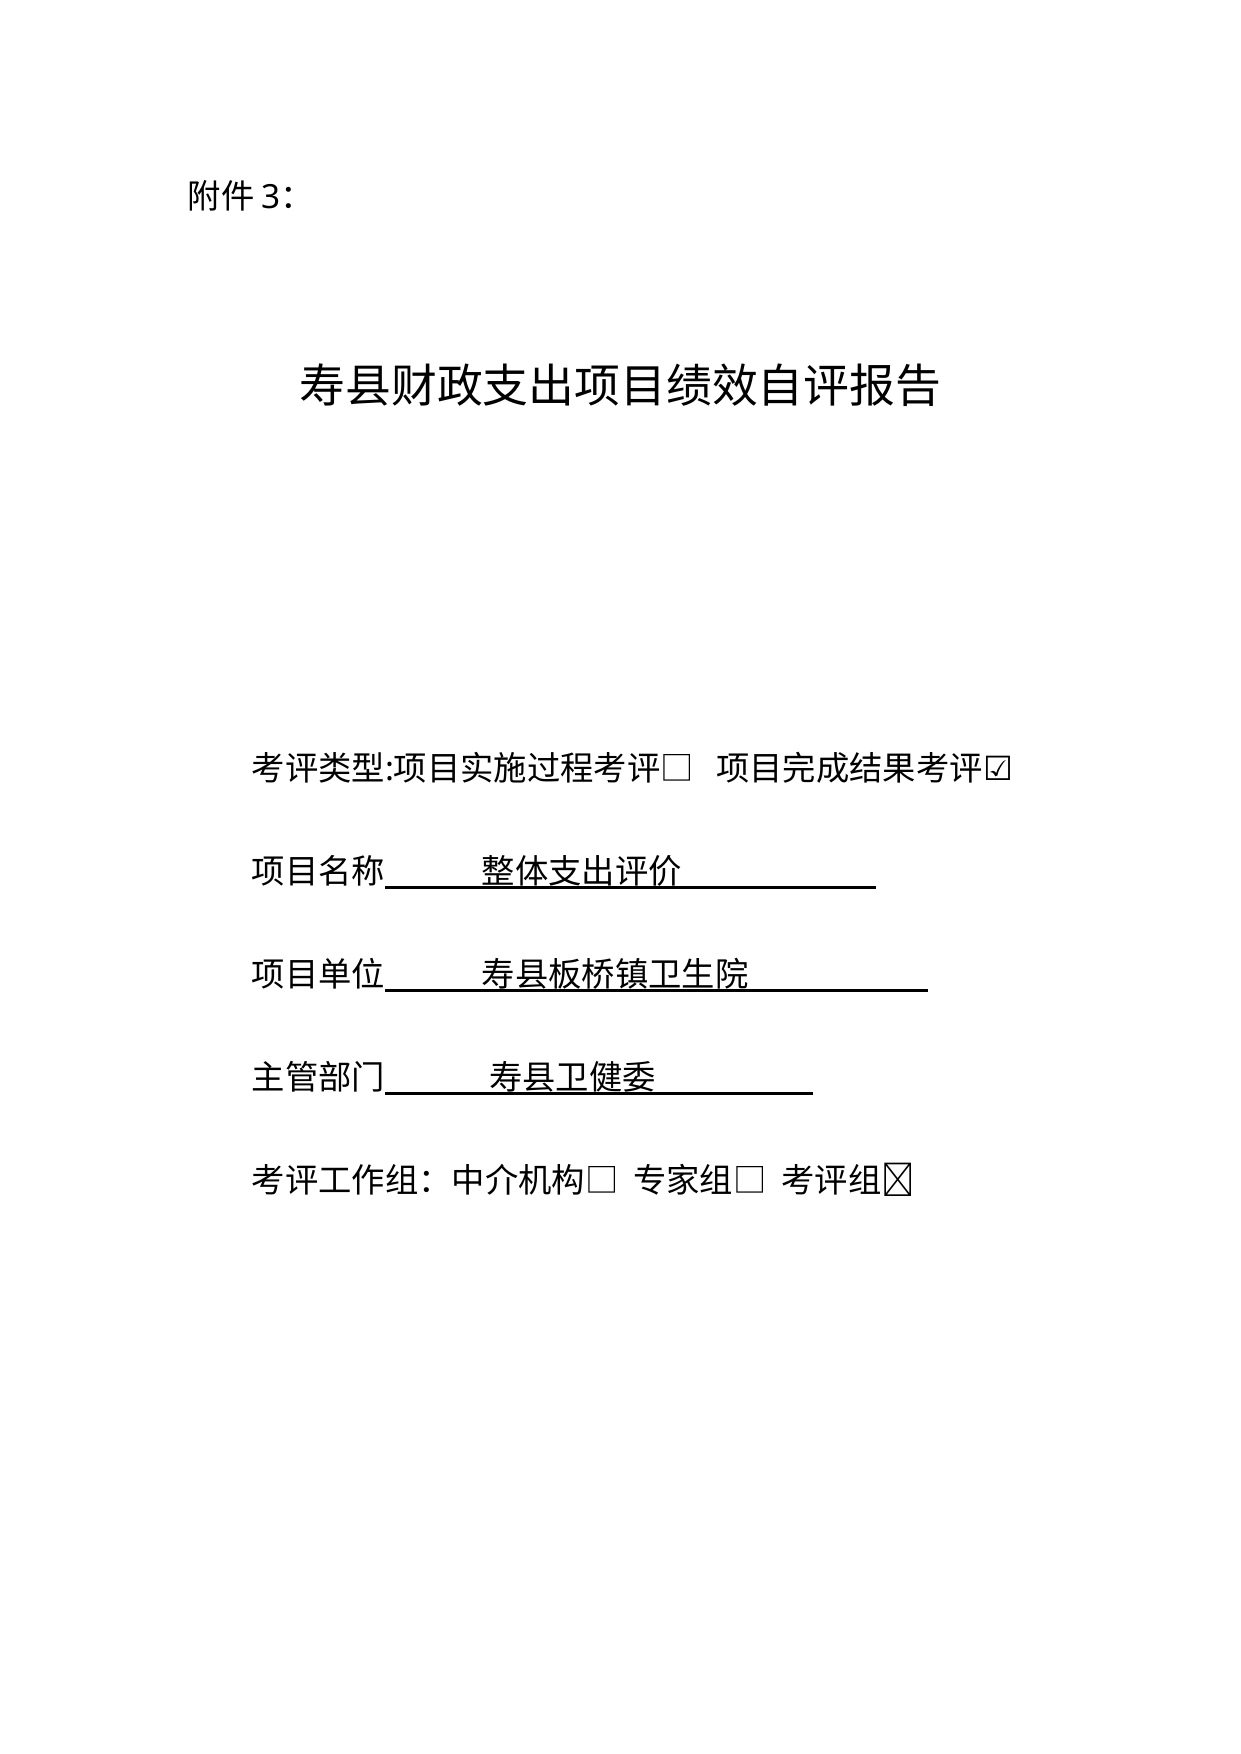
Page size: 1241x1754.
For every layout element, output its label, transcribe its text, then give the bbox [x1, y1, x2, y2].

text 考评类型:项目实施过程考评□ 项目完成结果考评☑ [187, 734, 1053, 799]
text 项目名称 整体支出评价 [187, 837, 1053, 902]
text 考评工作组：中介机构□ 专家组□ 考评组 [187, 1146, 1053, 1211]
text 寿县财政支出项目绩效自评报告 [187, 334, 1053, 432]
text 项目单位 寿县板桥镇卫生院 [187, 940, 1053, 1005]
text 附件3： [187, 162, 1053, 227]
text 主管部门 寿县卫健委 [187, 1043, 1053, 1108]
